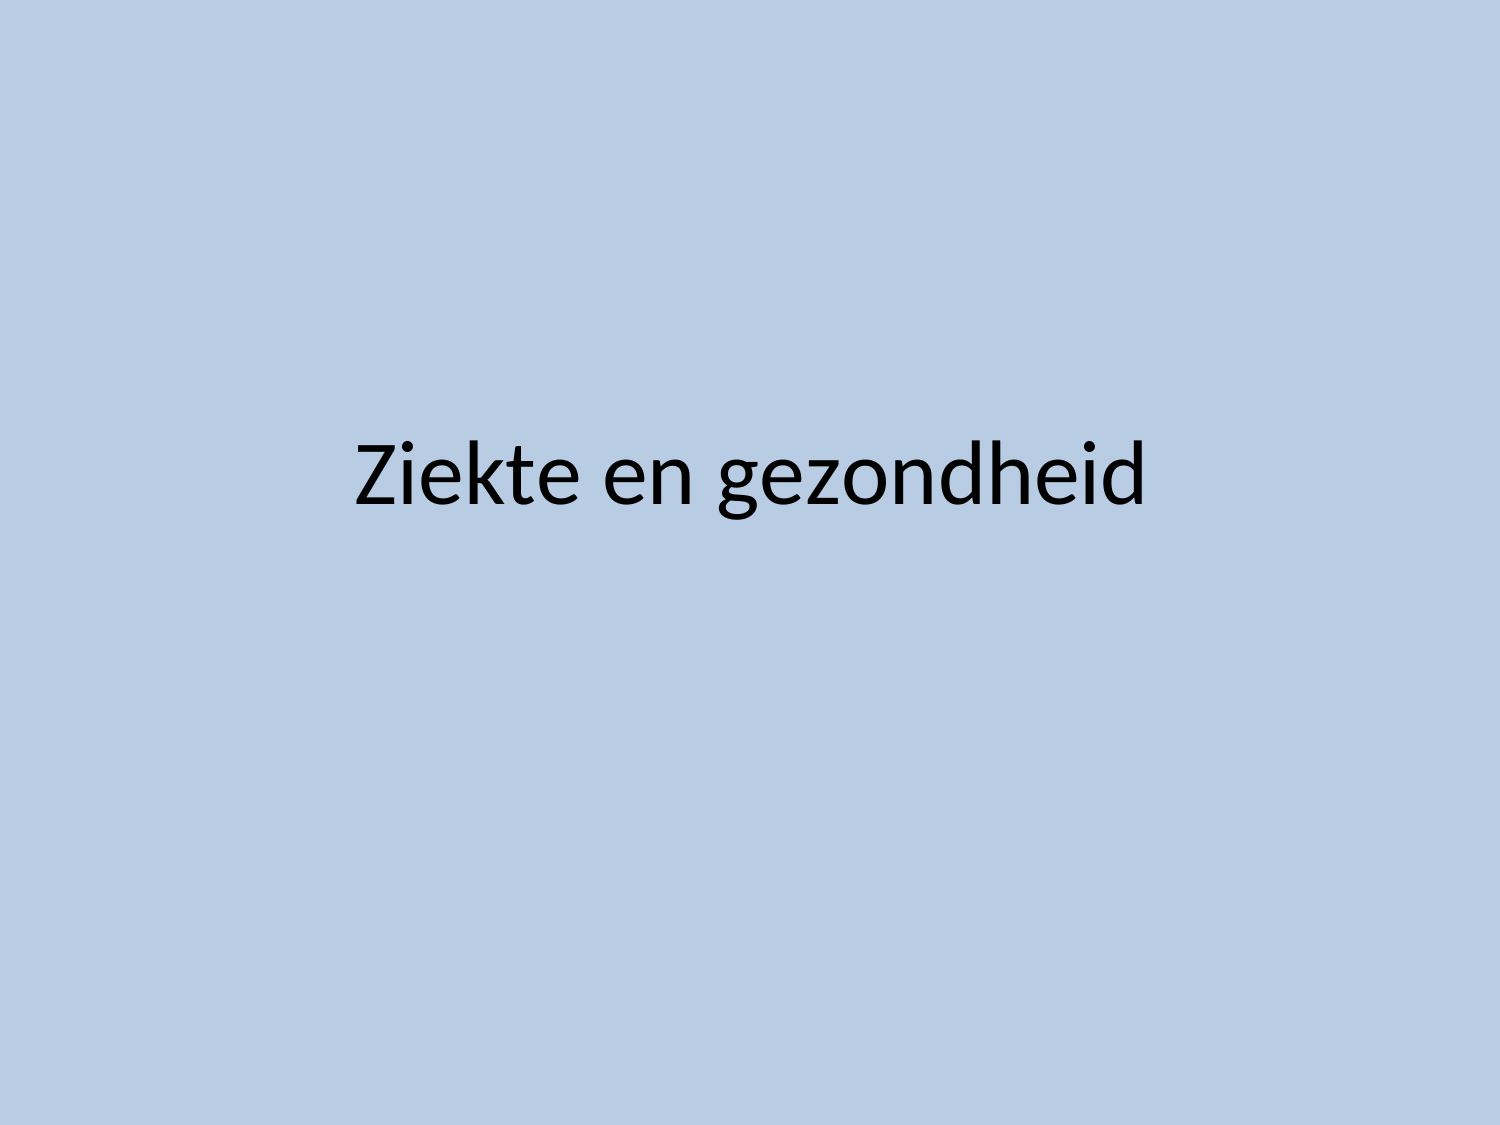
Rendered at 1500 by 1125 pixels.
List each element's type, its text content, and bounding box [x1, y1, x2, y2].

text Ziekte en gezondheid [354, 421, 1500, 525]
